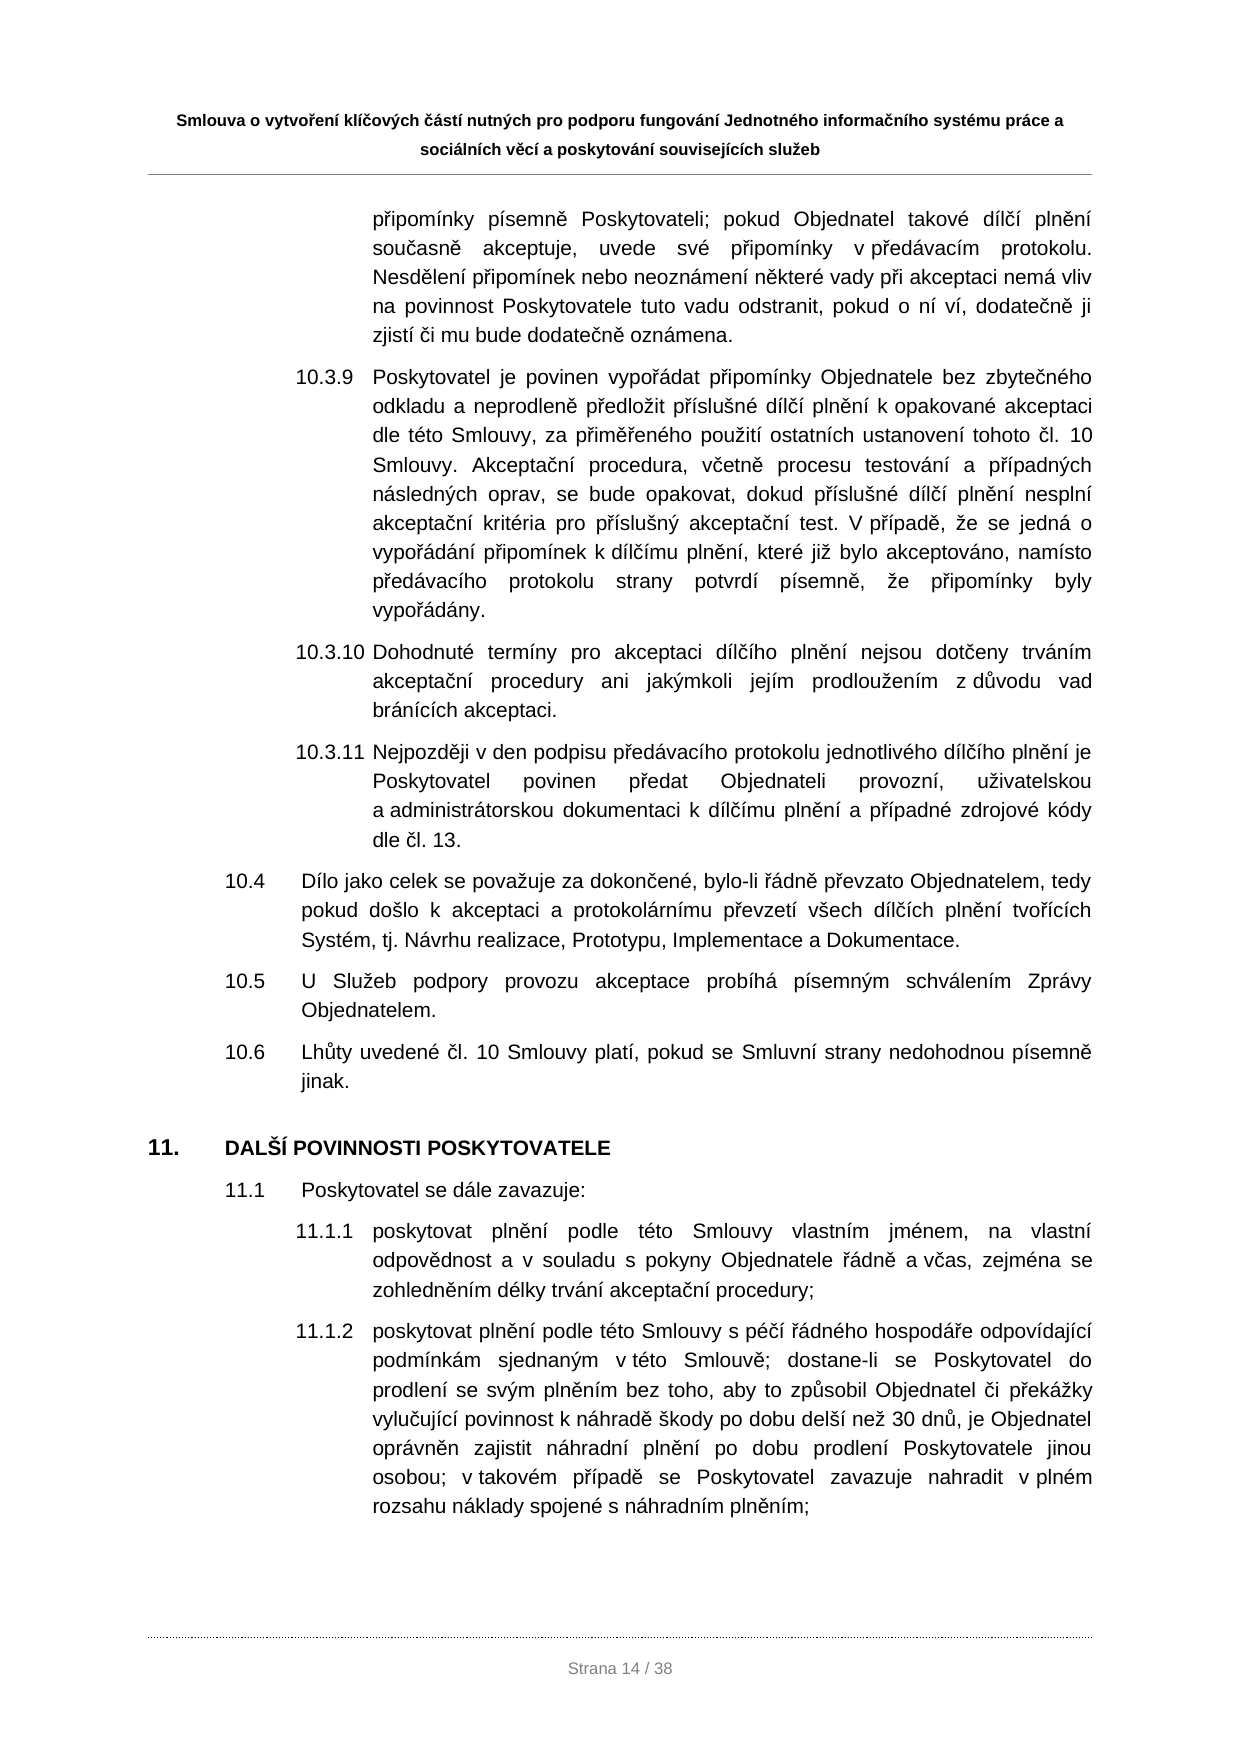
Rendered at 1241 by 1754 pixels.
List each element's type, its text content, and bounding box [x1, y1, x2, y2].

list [295, 203, 1092, 349]
text U Služeb podpory provozu akceptace probíhá písemným schválením Zprávy Objednatelem. [224, 965, 1092, 1024]
text Dílo jako celek se považuje za dokončené, bylo-li řádně převzato Objednatelem, tedy pokud došlo k akceptaci a protokolárnímu převzetí všech dílčích plnění tvořících Systém, tj. Návrhu realizace, Prototypu, Implementace a Dokumentace. [224, 865, 1092, 953]
text DALŠÍ POVINNOSTI POSKYTOVATELE [148, 1132, 1092, 1161]
text Poskytovatel se dále zavazuje: [224, 1174, 1092, 1203]
list Dohodnuté termíny pro akceptaci dílčího plnění nejsou dotčeny trváním akceptační procedury ani jakýmkoli jejím prodloužením z důvodu vad bránících akceptaci. [295, 636, 1092, 724]
text Lhůty uvedené čl. 10 Smlouvy platí, pokud se Smluvní strany nedohodnou písemně jinak. [224, 1036, 1092, 1094]
list Poskytovatel je povinen vypořádat připomínky Objednatele bez zbytečného odkladu a neprodleně předložit příslušné dílčí plnění k opakované akceptaci dle této Smlouvy, za přiměřeného použití ostatních ustanovení tohoto čl. 10 Smlouvy. Akceptační procedura, včetně procesu testování a případných následných oprav, se bude opakovat, dokud příslušné dílčí plnění nesplní akceptační kritéria pro příslušný akceptační test. V případě, že se jedná o vypořádání připomínek k dílčímu plnění, které již bylo akceptováno, namísto předávacího protokolu strany potvrdí písemně, že připomínky byly vypořádány. [295, 361, 1092, 624]
list Nejpozději v den podpisu předávacího protokolu jednotlivého dílčího plnění je Poskytovatel povinen předat Objednateli provozní, uživatelskou a administrátorskou dokumentaci k dílčímu plnění a případné zdrojové kódy dle čl. 13. [295, 736, 1092, 853]
list poskytovat plnění podle této Smlouvy s péčí řádného hospodáře odpovídající podmínkám sjednaným v této Smlouvě; dostane-li se Poskytovatel do prodlení se svým plněním bez toho, aby to způsobil Objednatel či překážky vylučující povinnost k náhradě škody po dobu delší než 30 dnů, je Objednatel oprávněn zajistit náhradní plnění po dobu prodlení Poskytovatele jinou osobou; v takovém případě se Poskytovatel zavazuje nahradit v plném rozsahu náklady spojené s náhradním plněním; [295, 1315, 1092, 1519]
list poskytovat plnění podle této Smlouvy vlastním jménem, na vlastní odpovědnost a v souladu s pokyny Objednatele řádně a včas, zejména se zohledněním délky trvání akceptační procedury; [295, 1215, 1092, 1303]
